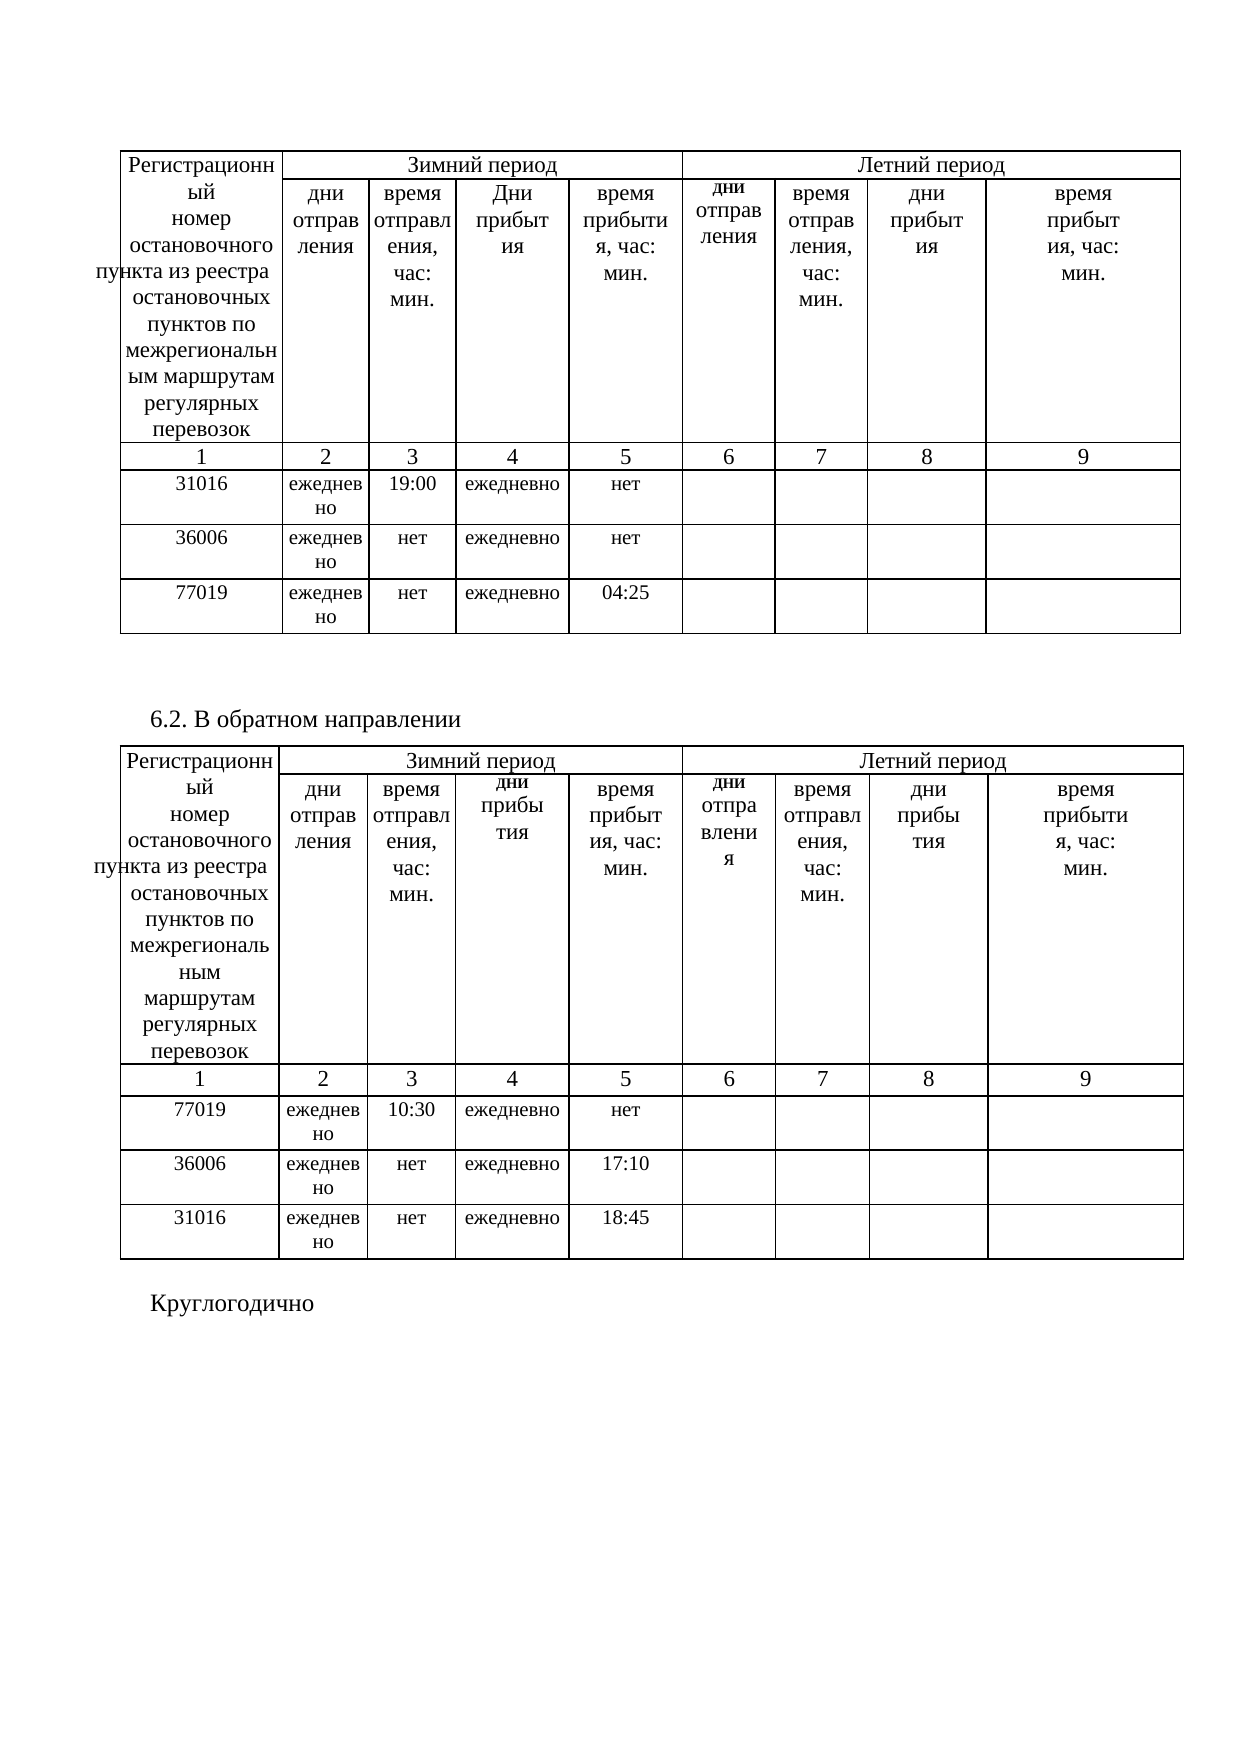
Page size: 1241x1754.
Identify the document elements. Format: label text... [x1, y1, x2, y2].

table_cell 04:25 [570, 580, 682, 632]
table_cell время отправл ения, час: мин. [368, 775, 455, 1063]
table_cell [987, 471, 1180, 524]
table_cell 36006 [121, 525, 282, 578]
table_cell 31016 [121, 471, 282, 524]
table_cell дни отправ ления [283, 180, 368, 441]
table_cell [870, 1151, 987, 1204]
table_header Зимний период [280, 747, 682, 773]
table_cell [683, 1205, 775, 1258]
table_cell ежедневно [283, 580, 368, 632]
table_cell [987, 525, 1180, 578]
table_cell [989, 1151, 1183, 1204]
table_cell ежедневно [280, 1205, 367, 1258]
table_cell время прибыт ия, час: мин. [570, 775, 682, 1063]
table_cell 7 [776, 1065, 869, 1095]
table_cell [870, 1205, 987, 1258]
table_cell нет [370, 525, 455, 578]
table_cell 8 [870, 1065, 987, 1095]
table_cell [776, 1151, 869, 1204]
table_cell [683, 525, 774, 578]
table_cell 7 [776, 443, 867, 469]
table_cell нет [368, 1205, 455, 1258]
table_cell [776, 580, 867, 632]
table_cell [868, 525, 985, 578]
table_cell 8 [868, 443, 985, 469]
table_cell 4 [457, 443, 568, 469]
table_cell ежедневно [456, 1205, 568, 1258]
table_cell [870, 1097, 987, 1149]
table_cell 77019 [121, 580, 282, 632]
table_cell время отправл ения, час: мин. [370, 180, 455, 441]
table_cell 6 [683, 443, 774, 469]
table_cell время отправ ления, час: мин. [776, 180, 867, 441]
table_cell нет [570, 525, 682, 578]
table_cell ДНИ отпра влени я [683, 775, 775, 1063]
table_cell нет [570, 471, 682, 524]
table_cell нет [368, 1151, 455, 1204]
table_cell 18:45 [570, 1205, 682, 1258]
table_header Летний период [683, 152, 1180, 178]
table_cell 5 [570, 443, 682, 469]
table_cell ежедневно [457, 580, 568, 632]
table_header Летний период [683, 747, 1183, 773]
table_cell [989, 1097, 1183, 1149]
table_cell [776, 471, 867, 524]
table_cell 3 [370, 443, 455, 469]
table_cell ежедневно [457, 471, 568, 524]
table_cell [683, 1151, 775, 1204]
table_cell нет [570, 1097, 682, 1149]
table_cell ежедневно [456, 1151, 568, 1204]
table_cell [683, 1097, 775, 1149]
table_cell ежедневно [457, 525, 568, 578]
table_cell 5 [570, 1065, 682, 1095]
table_cell время прибыти я, час: мин. [989, 775, 1183, 1063]
table_cell время прибыт ия, час: мин. [987, 180, 1180, 441]
table_header Регистрационный номер остановочного пункта из реестра остановочных пунктов по межрегиональным маршрутам регулярных перевозок [121, 747, 278, 1063]
table_cell [868, 580, 985, 632]
table_cell ДНИ отправ ления [683, 180, 774, 441]
table_cell 1 [121, 443, 282, 469]
table_cell 77019 [121, 1097, 278, 1149]
table_cell 36006 [121, 1151, 278, 1204]
table_cell время прибыти я, час: мин. [570, 180, 682, 441]
table_cell 6 [683, 1065, 775, 1095]
table_cell Дни прибыт ия [457, 180, 568, 441]
table_cell 2 [283, 443, 368, 469]
table_cell 17:10 [570, 1151, 682, 1204]
text 6.2. В обратном направлении [150, 704, 1090, 733]
table_cell [868, 471, 985, 524]
table_cell ежедневно [280, 1097, 367, 1149]
table_cell [683, 471, 774, 524]
table_cell [989, 1205, 1183, 1258]
table_cell ежедневно [280, 1151, 367, 1204]
table_cell 2 [280, 1065, 367, 1095]
table_cell время отправл ения, час: мин. [776, 775, 869, 1063]
table_cell ежедневно [283, 525, 368, 578]
table_cell дни прибы тия [870, 775, 987, 1063]
table_cell 9 [989, 1065, 1183, 1095]
table_cell ежедневно [283, 471, 368, 524]
table_cell 10:30 [368, 1097, 455, 1149]
table_cell [987, 580, 1180, 632]
table_cell 19:00 [370, 471, 455, 524]
table_cell ежедневно [456, 1097, 568, 1149]
table_cell 4 [456, 1065, 568, 1095]
table_cell [776, 525, 867, 578]
table_cell дни прибыт ия [868, 180, 985, 441]
table_cell 3 [368, 1065, 455, 1095]
table_cell [776, 1097, 869, 1149]
table_cell ДНИ прибы тия [456, 775, 568, 1063]
table_header Зимний период [283, 152, 682, 178]
table_cell дни отправ ления [280, 775, 367, 1063]
table_cell 9 [987, 443, 1180, 469]
table_cell 31016 [121, 1205, 278, 1258]
table_cell 1 [121, 1065, 278, 1095]
text Круглогодично [150, 1288, 1090, 1317]
table_cell [683, 580, 774, 632]
table_cell нет [370, 580, 455, 632]
table_cell [776, 1205, 869, 1258]
table_header Регистрационный номер остановочного пункта из реестра остановочных пунктов по межрегиональным маршрутам регулярных перевозок [121, 152, 282, 441]
